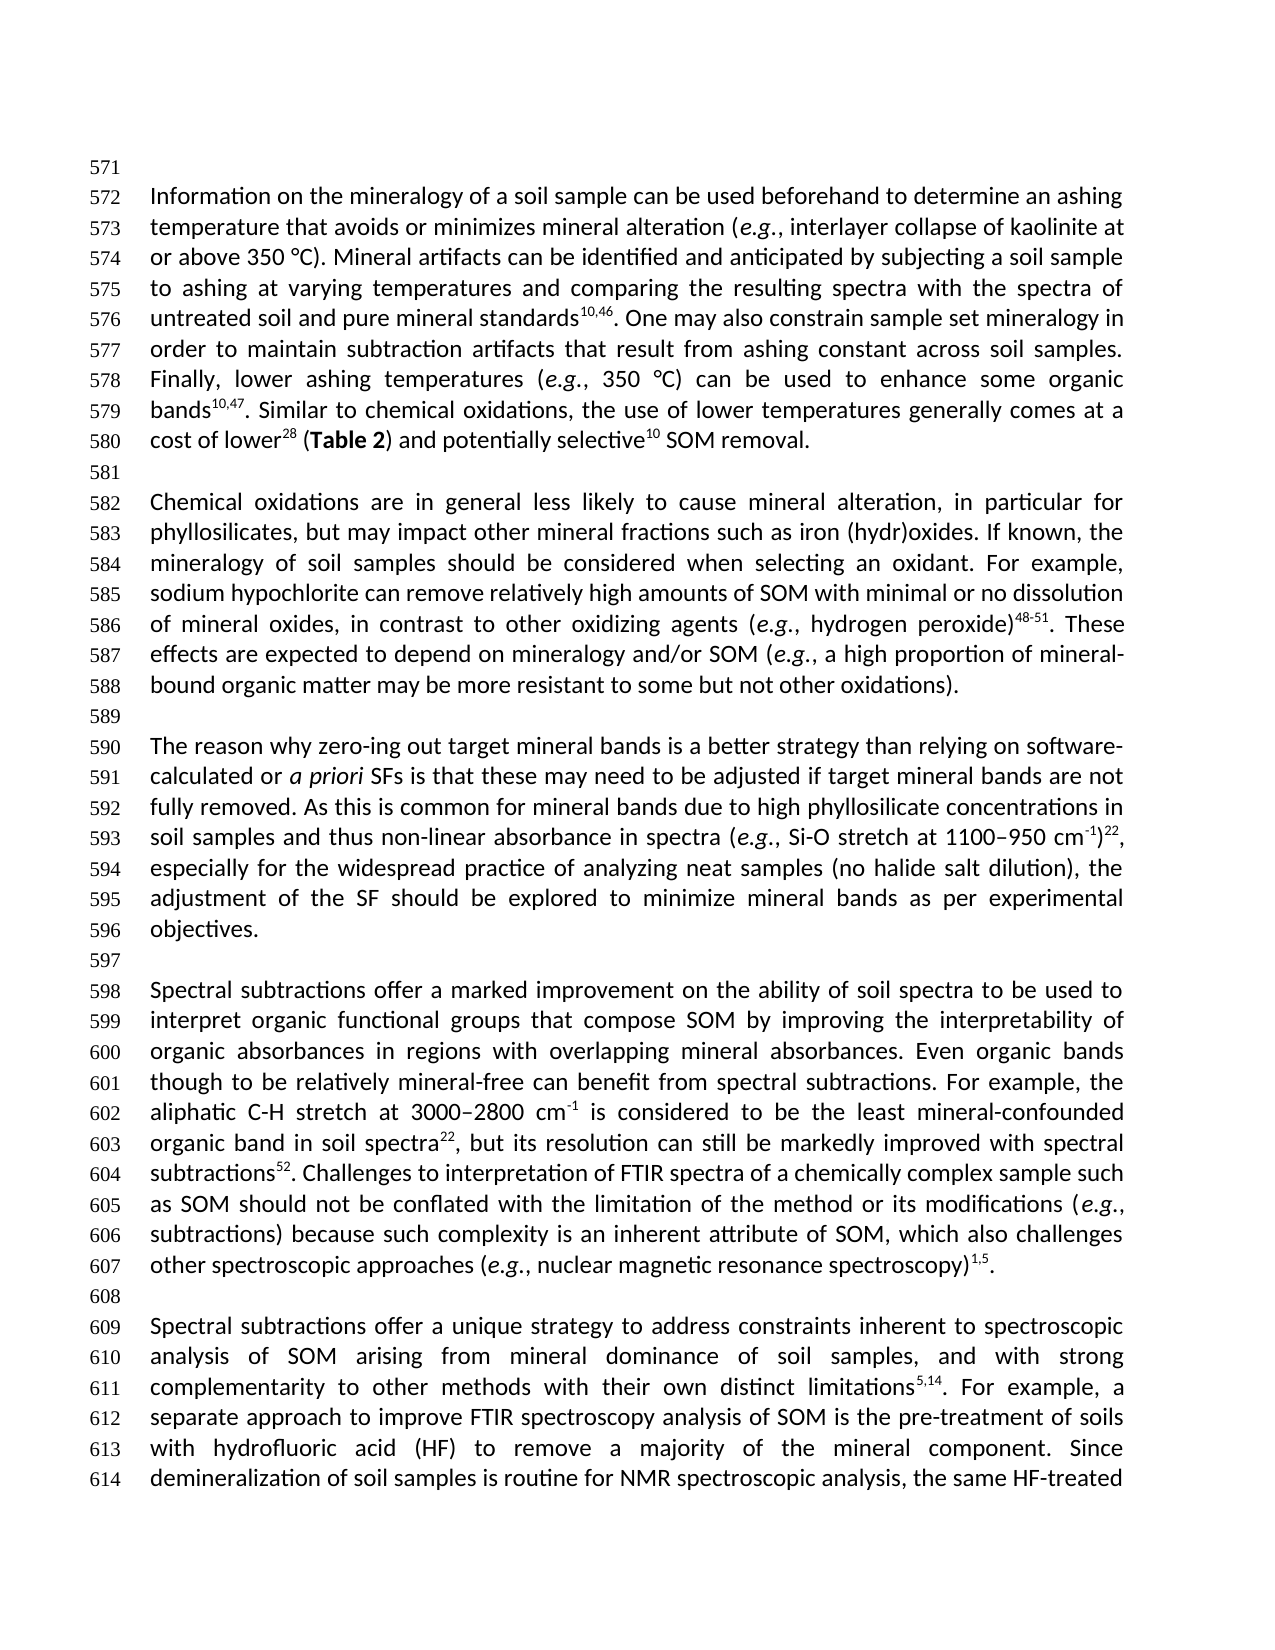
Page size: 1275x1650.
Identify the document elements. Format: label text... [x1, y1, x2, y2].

text Chemical oxidations are in general less likely to cause mineral alteration, in particular for phyllosilicates, but may impact other mineral fractions such as iron (hydr)oxides. If known, the mineralogy of soil samples should be considered when selecting an oxidant. For example, sodium hypochlorite can remove relatively high amounts of SOM with minimal or no dissolution of mineral oxides, in contrast to other oxidizing agents (e.g., hydrogen peroxide)48-51. These effects are expected to depend on mineralogy and/or SOM (e.g., a high proportion of mineral-bound organic matter may be more resistant to some but not other oxidations). [150, 486, 1125, 699]
text Spectral subtractions offer a marked improvement on the ability of soil spectra to be used to interpret organic functional groups that compose SOM by improving the interpretability of organic absorbances in regions with overlapping mineral absorbances. Even organic bands though to be relatively mineral-free can benefit from spectral subtractions. For example, the aliphatic C-H stretch at 3000–2800 cm-1 is considered to be the least mineral-confounded organic band in soil spectra22, but its resolution can still be markedly improved with spectral subtractions52. Challenges to interpretation of FTIR spectra of a chemically complex sample such as SOM should not be conflated with the limitation of the method or its modifications (e.g., subtractions) because such complexity is an inherent attribute of SOM, which also challenges other spectroscopic approaches (e.g., nuclear magnetic resonance spectroscopy)1,5. [150, 974, 1125, 1279]
text Information on the mineralogy of a soil sample can be used beforehand to determine an ashing temperature that avoids or minimizes mineral alteration (e.g., interlayer collapse of kaolinite at or above 350 °C). Mineral artifacts can be identified and anticipated by subjecting a soil sample to ashing at varying temperatures and comparing the resulting spectra with the spectra of untreated soil and pure mineral standards10,46. One may also constrain sample set mineralogy in order to maintain subtraction artifacts that result from ashing constant across soil samples. Finally, lower ashing temperatures (e.g., 350 °C) can be used to enhance some organic bands10,47. Similar to chemical oxidations, the use of lower temperatures generally comes at a cost of lower28 (Table 2) and potentially selective10 SOM removal. [150, 181, 1125, 455]
text The reason why zero-ing out target mineral bands is a better strategy than relying on software-calculated or a priori SFs is that these may need to be adjusted if target mineral bands are not fully removed. As this is common for mineral bands due to high phyllosilicate concentrations in soil samples and thus non-linear absorbance in spectra (e.g., Si-O stretch at 1100–950 cm-1)22, especially for the widespread practice of analyzing neat samples (no halide salt dilution), the adjustment of the SF should be explored to minimize mineral bands as per experimental objectives. [150, 730, 1125, 943]
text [150, 1310, 1125, 1493]
